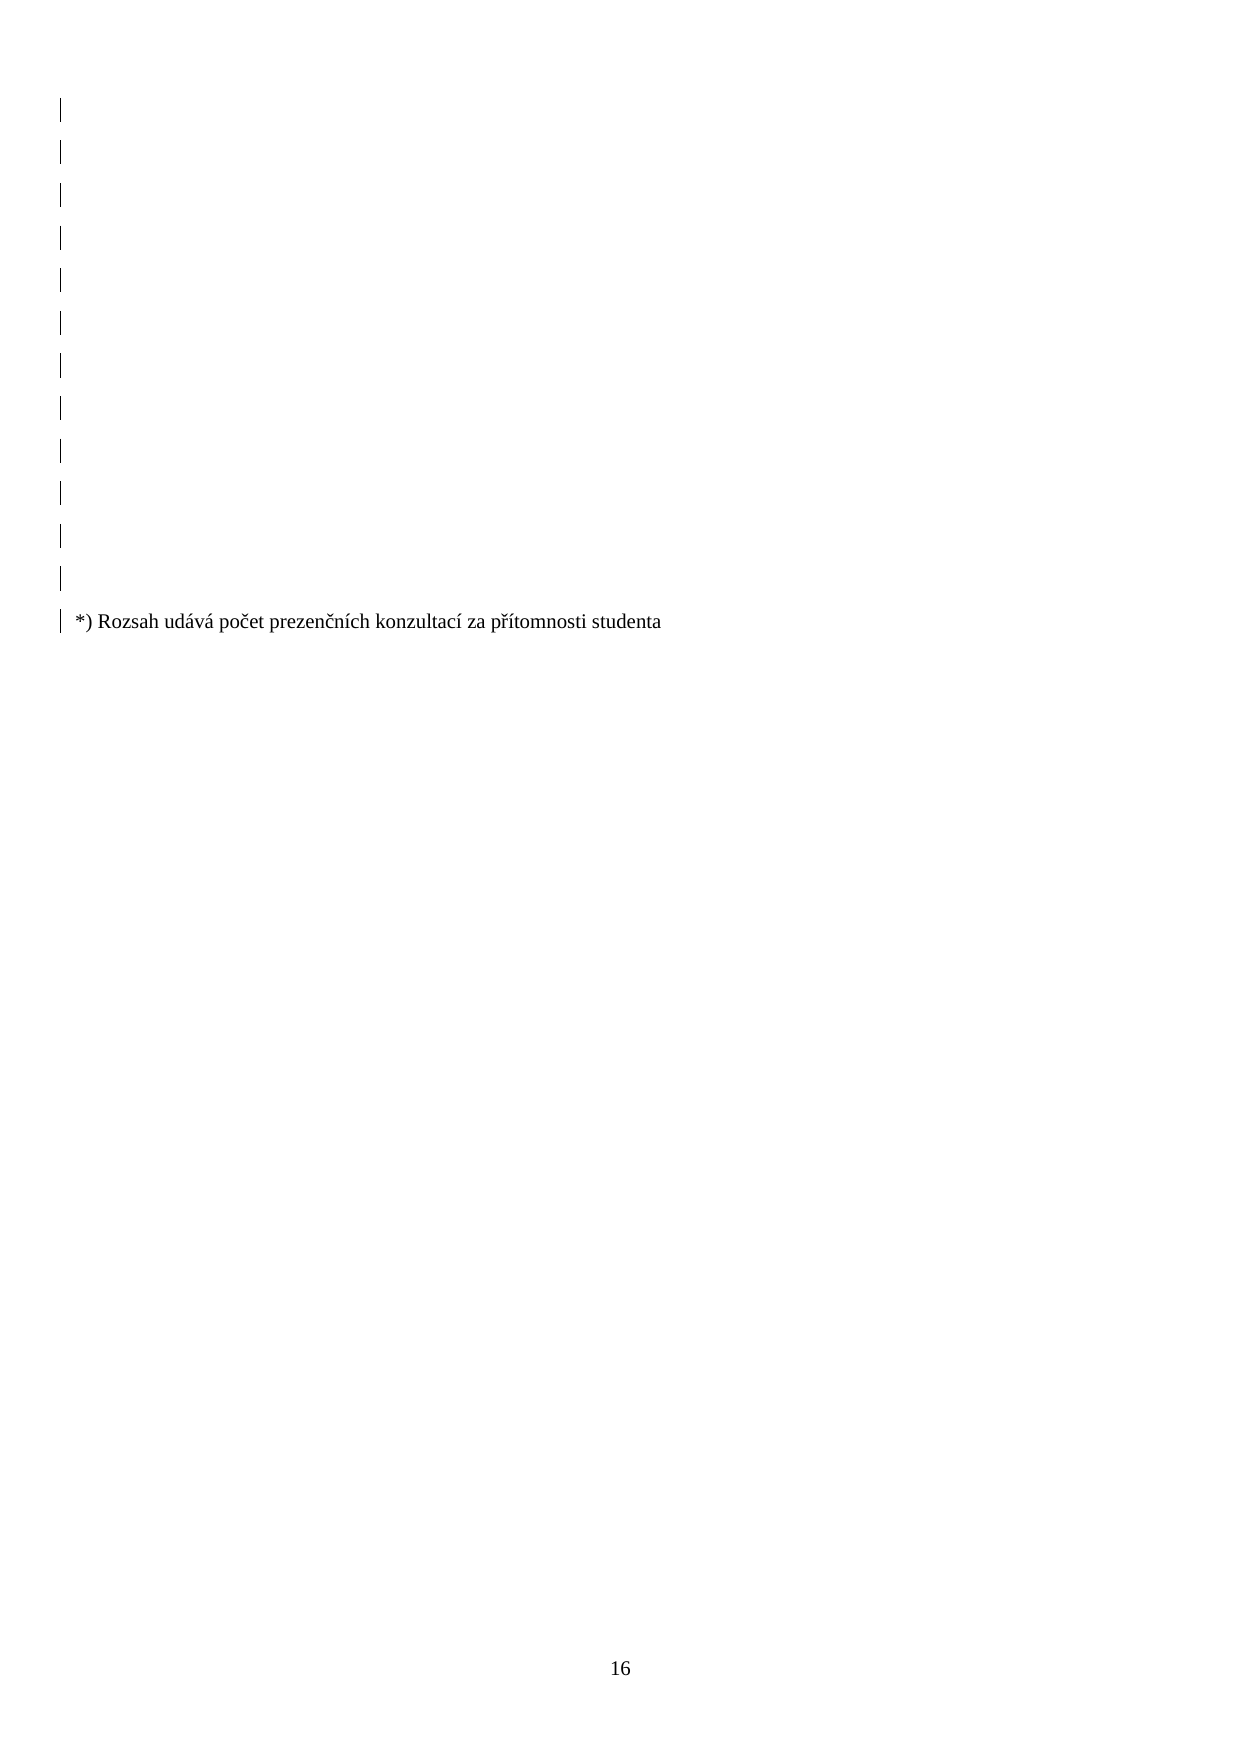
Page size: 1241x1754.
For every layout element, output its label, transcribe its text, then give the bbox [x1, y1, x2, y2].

text *) Rozsah udává počet prezenčních konzultací za přítomnosti studenta [75, 609, 1165, 633]
